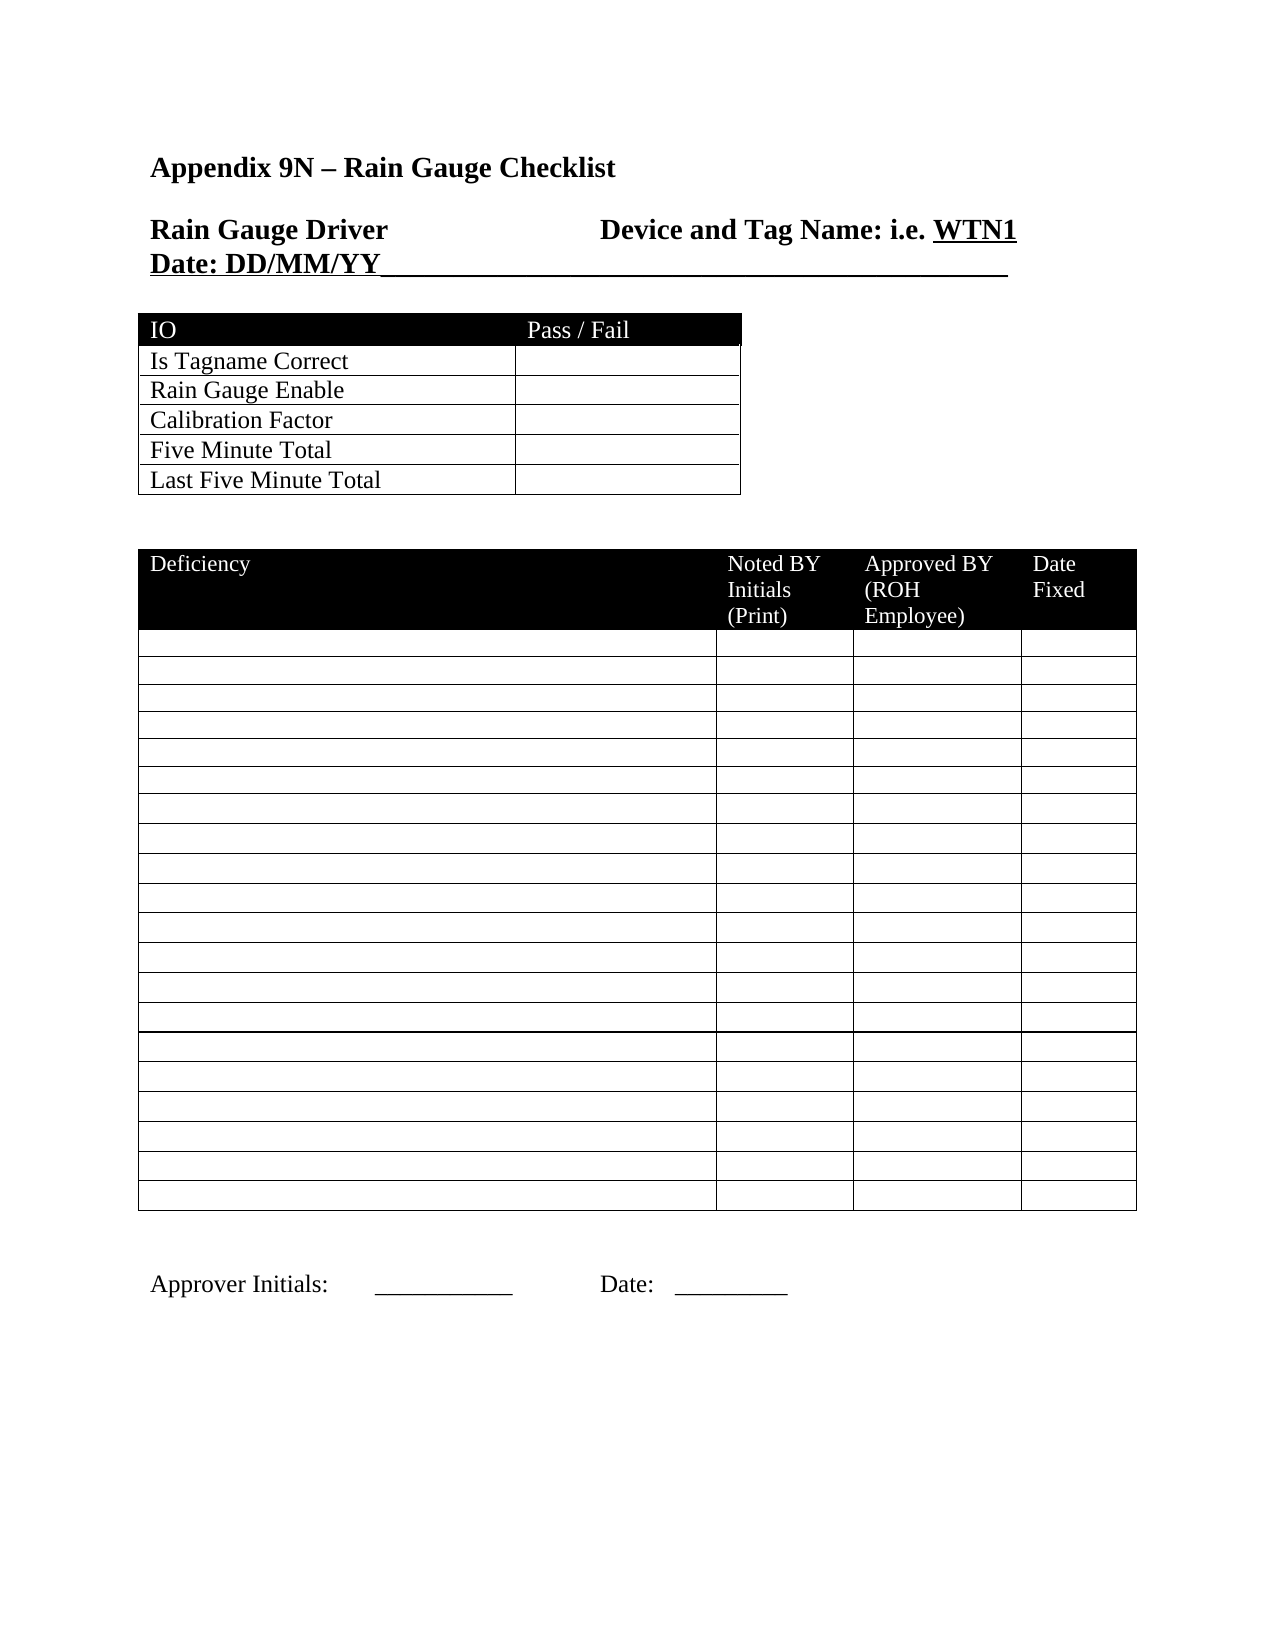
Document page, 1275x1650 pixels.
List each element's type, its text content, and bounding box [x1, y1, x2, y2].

table_cell [717, 884, 853, 912]
table_cell [1022, 712, 1136, 738]
table_cell [139, 854, 716, 882]
table_cell [139, 767, 716, 793]
table_cell [717, 943, 853, 972]
table_cell [1022, 1033, 1136, 1061]
table_header Date Fixed [1022, 550, 1136, 629]
table_cell [854, 767, 1021, 793]
table_cell [1022, 1122, 1136, 1151]
table_cell [139, 1181, 716, 1210]
table_cell [717, 794, 853, 823]
table_cell [717, 854, 853, 882]
table_cell [139, 1062, 716, 1091]
table_cell [1022, 884, 1136, 912]
table_cell [139, 1033, 716, 1061]
table_cell [717, 1152, 853, 1180]
table_cell [854, 712, 1021, 738]
table_cell [717, 1033, 853, 1061]
table_cell [139, 913, 716, 942]
table_cell Calibration Factor [139, 404, 515, 434]
text Date: DD/MM/YY___________________________________________ [150, 246, 1125, 279]
table_cell [139, 1122, 716, 1151]
table_cell [717, 685, 853, 711]
table_cell [1022, 685, 1136, 711]
table_cell [854, 973, 1021, 1002]
table_cell [854, 884, 1021, 912]
table_cell [1022, 1181, 1136, 1210]
table_cell [1022, 943, 1136, 972]
table_cell [854, 1122, 1021, 1151]
table_cell [1022, 973, 1136, 1002]
table_cell [717, 824, 853, 853]
table_cell Five Minute Total [139, 434, 515, 464]
table_cell [516, 434, 740, 464]
table_cell [717, 767, 853, 793]
table_cell [139, 657, 716, 683]
table_cell [516, 404, 740, 434]
table_cell [139, 884, 716, 912]
table_cell [854, 1033, 1021, 1061]
table_cell [139, 1092, 716, 1121]
table_cell [1022, 657, 1136, 683]
text Approver Initials: ___________ Date: _________ [150, 1269, 1125, 1297]
table_cell Is Tagname Correct [139, 346, 515, 374]
text Rain Gauge Driver Device and Tag Name: i.e. WTN1 [150, 212, 1125, 246]
table_cell [139, 943, 716, 972]
table_cell [854, 824, 1021, 853]
table_cell [1022, 1003, 1136, 1031]
table_cell [854, 854, 1021, 882]
table_cell [1022, 739, 1136, 766]
table_cell Rain Gauge Enable [139, 375, 515, 404]
table_cell [1022, 824, 1136, 853]
text Appendix 9N – Rain Gauge Checklist [150, 150, 1125, 183]
table_cell [1022, 854, 1136, 882]
table_cell [1022, 1152, 1136, 1180]
table_cell [717, 1181, 853, 1210]
table_cell [139, 973, 716, 1002]
table_cell [854, 1003, 1021, 1031]
table_header Noted BY Initials (Print) [717, 550, 853, 629]
table_cell [139, 739, 716, 766]
table_cell [854, 657, 1021, 683]
table_cell [717, 1122, 853, 1151]
table_cell [717, 973, 853, 1002]
table_cell [717, 739, 853, 766]
table_cell [139, 685, 716, 711]
table_cell [717, 630, 853, 656]
table_cell [139, 630, 716, 656]
table_cell [516, 375, 740, 404]
table_cell [854, 1152, 1021, 1180]
table_cell [854, 630, 1021, 656]
table_cell [854, 1181, 1021, 1210]
table_cell [1022, 767, 1136, 793]
table_cell [854, 1092, 1021, 1121]
table_header Pass / Fail [516, 315, 740, 344]
table_cell [717, 657, 853, 683]
table_cell [139, 1003, 716, 1031]
table_cell [854, 794, 1021, 823]
table_cell [139, 1152, 716, 1180]
table_cell [516, 464, 740, 494]
table_cell [516, 344, 740, 374]
table_cell [1022, 1092, 1136, 1121]
table_cell [717, 1092, 853, 1121]
table_header IO [140, 315, 515, 344]
table_cell [854, 1062, 1021, 1091]
table_cell [717, 913, 853, 942]
table_cell Last Five Minute Total [139, 464, 515, 494]
table_cell [1022, 630, 1136, 656]
table_header Deficiency [139, 550, 716, 629]
table_cell [1022, 794, 1136, 823]
table_cell [717, 1003, 853, 1031]
table_cell [139, 712, 716, 738]
table_cell [1022, 1062, 1136, 1091]
table_cell [854, 913, 1021, 942]
table_cell [854, 739, 1021, 766]
table_cell [139, 824, 716, 853]
table_cell [717, 712, 853, 738]
table_header Approved BY (ROH Employee) [854, 550, 1021, 629]
table_cell [854, 943, 1021, 972]
table_cell [1022, 913, 1136, 942]
table_cell [717, 1062, 853, 1091]
table_cell [139, 794, 716, 823]
table_cell [854, 685, 1021, 711]
